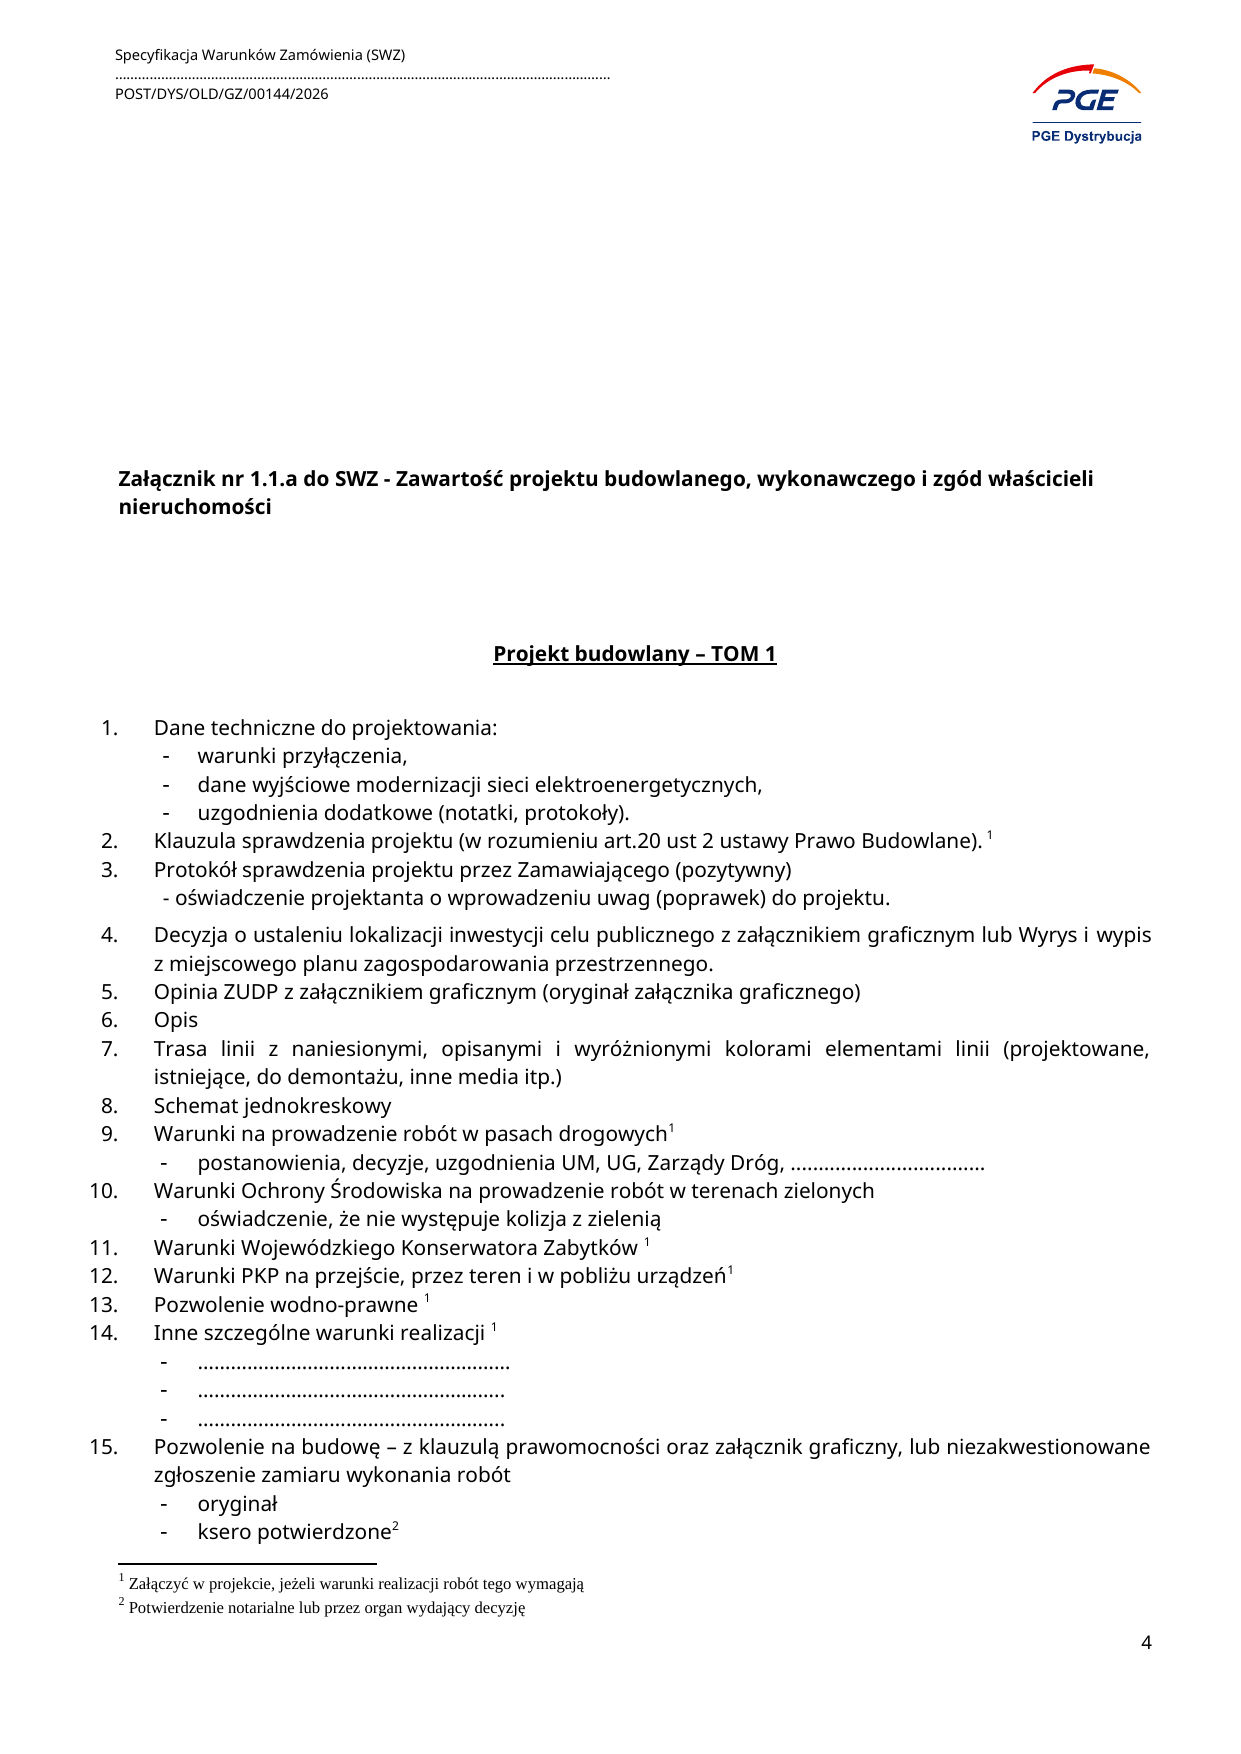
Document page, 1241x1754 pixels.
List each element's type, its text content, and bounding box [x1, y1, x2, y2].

list ……………………………………………….. [160, 1375, 1152, 1404]
list Klauzula sprawdzenia projektu (w rozumieniu art.20 ust 2 ustawy Prawo Budowlane). 1 [118, 827, 1152, 855]
list Warunki PKP na przejście, przez teren i w pobliżu urządzeń1 [118, 1261, 1152, 1290]
list Pozwolenie na budowę – z klauzulą prawomocności oraz załącznik graficzny, lub niezakwestionowane zgłoszenie zamiaru wykonania robót [118, 1432, 1152, 1489]
list Warunki Wojewódzkiego Konserwatora Zabytków 1 [118, 1233, 1152, 1261]
list Opis [118, 1006, 1152, 1034]
list ksero potwierdzone [160, 1517, 1152, 1546]
list Trasa linii z naniesionymi, opisanymi i wyróżnionymi kolorami elementami linii (projektowane, istniejące, do demontażu, inne media itp.) [118, 1034, 1152, 1091]
text Załącznik nr 1.1.a do SWZ - Zawartość projektu budowlanego, wykonawczego i zgód właścicieli nieruchomości [118, 464, 1152, 521]
text Projekt budowlany – TOM 1 [118, 639, 1152, 668]
list uzgodnienia dodatkowe (notatki, protokoły). [162, 798, 1152, 827]
list oświadczenie, że nie występuje kolizja z zielenią [160, 1204, 1152, 1233]
list Pozwolenie wodno-prawne 1 [118, 1290, 1152, 1318]
list Schemat jednokreskowy [118, 1091, 1152, 1119]
list oryginał [160, 1489, 1152, 1517]
list ………………………………………………… [160, 1347, 1152, 1375]
list warunki przyłączenia, [162, 741, 1152, 770]
list Protokół sprawdzenia projektu przez Zamawiającego (pozytywny) [118, 855, 1152, 883]
list postanowienia, decyzje, uzgodnienia UM, UG, Zarządy Dróg, ................................... [160, 1148, 1152, 1176]
list ……………………………………………….. [160, 1404, 1152, 1432]
list Decyzja o ustaleniu lokalizacji inwestycji celu publicznego z załącznikiem graficznym lub Wyrys i wypis z miejscowego planu zagospodarowania przestrzennego. [118, 920, 1152, 977]
list Inne szczególne warunki realizacji 1 [118, 1318, 1152, 1347]
list Opinia ZUDP z załącznikiem graficznym (oryginał załącznika graficznego) [118, 977, 1152, 1006]
list Warunki Ochrony Środowiska na prowadzenie robót w terenach zielonych [118, 1176, 1152, 1204]
list Warunki na prowadzenie robót w pasach drogowych [118, 1119, 1152, 1148]
text - oświadczenie projektanta o wprowadzeniu uwag (poprawek) do projektu. [163, 883, 1152, 912]
list dane wyjściowe modernizacji sieci elektroenergetycznych, [162, 770, 1152, 798]
list Dane techniczne do projektowania: [118, 713, 1152, 741]
